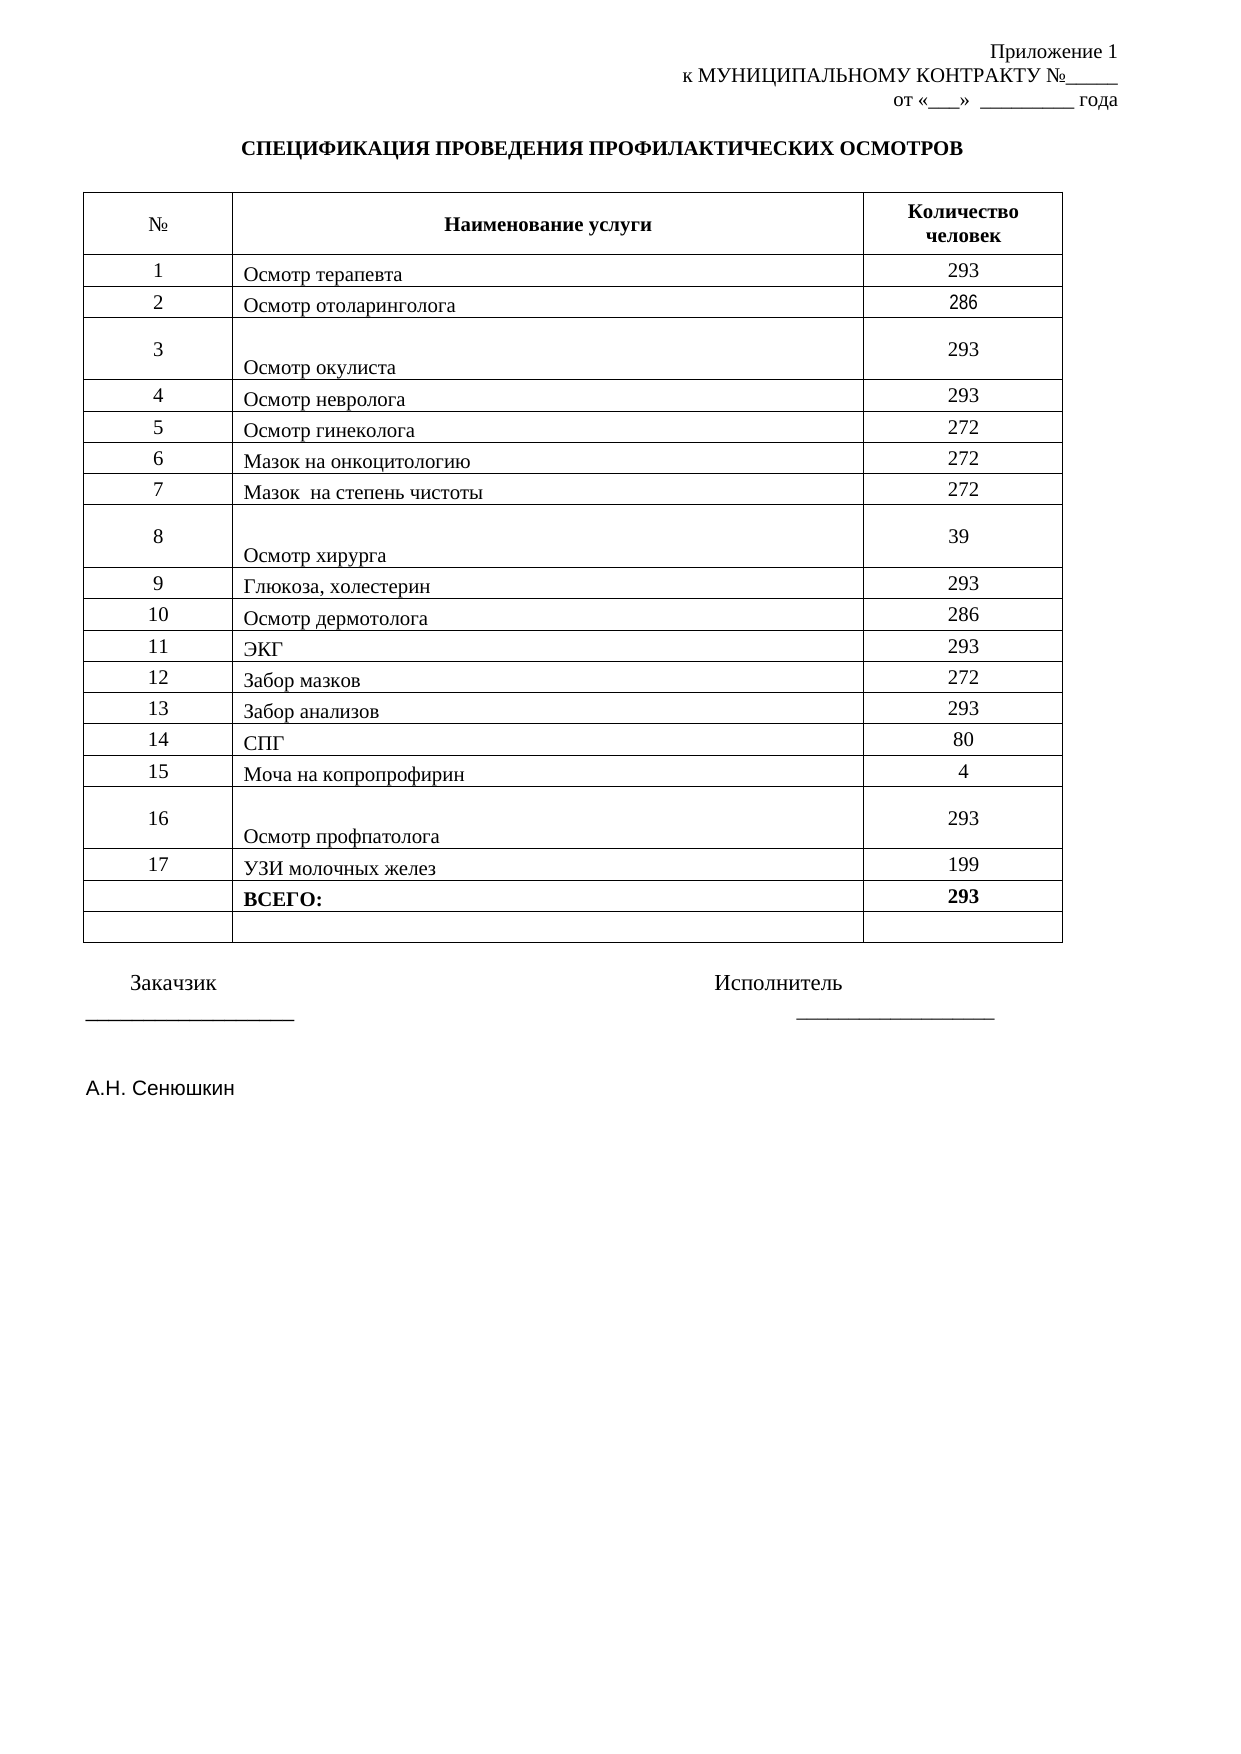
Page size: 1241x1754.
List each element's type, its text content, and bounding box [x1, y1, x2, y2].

table_cell Осмотр окулиста [233, 318, 863, 379]
table_cell 80 [864, 724, 1062, 754]
text __________________ [86, 998, 415, 1022]
table_cell [84, 881, 232, 911]
table_cell Глюкоза, холестерин [233, 568, 863, 598]
table_cell ВСЕГО: [233, 881, 863, 911]
table_cell Мазок на степень чистоты [233, 474, 863, 504]
table_cell 10 [84, 599, 232, 629]
text СПЕЦИФИКАЦИЯ ПРОВЕДЕНИЯ ПРОФИЛАКТИЧЕСКИХ ОСМОТРОВ [174, 135, 971, 161]
table_cell Забор мазков [233, 662, 863, 692]
table_cell 293 [864, 693, 1062, 723]
table_cell 17 [84, 849, 232, 879]
table_cell 6 [84, 443, 232, 473]
table_cell 293 [864, 787, 1062, 848]
table_cell Осмотр хирурга [233, 505, 863, 567]
table_cell Забор анализов [233, 693, 863, 723]
table_cell 272 [864, 443, 1062, 473]
table_cell 5 [84, 412, 232, 442]
table_cell 272 [864, 474, 1062, 504]
text Закачзик Исполнитель [130, 969, 1118, 996]
table_cell 4 [864, 756, 1062, 786]
table_cell Моча на копропрофирин [233, 756, 863, 786]
table_cell Осмотр невролога [233, 380, 863, 411]
table_cell 293 [864, 881, 1062, 911]
table_cell Осмотр профпатолога [233, 787, 863, 848]
text Приложение 1 [86, 39, 1118, 63]
text ___________________ [796, 998, 1118, 1022]
table_cell 2 [84, 287, 232, 317]
table_cell [84, 912, 232, 942]
text от «___» _________ года [86, 87, 1118, 111]
table_cell СПГ [233, 724, 863, 754]
text А.Н. Сенюшкин [86, 1075, 415, 1099]
table_cell 293 [864, 255, 1062, 286]
table_cell Осмотр отоларинголога [233, 287, 863, 317]
text к МУНИЦИПАЛЬНОМУ КОНТРАКТУ №_____ [86, 63, 1118, 87]
table_cell 199 [864, 849, 1062, 879]
table_cell 13 [84, 693, 232, 723]
table_header № [84, 193, 232, 254]
table_cell Осмотр терапевта [233, 255, 863, 286]
table_header Наименование услуги [233, 193, 863, 254]
table_cell 11 [84, 631, 232, 661]
table_cell 9 [84, 568, 232, 598]
table_cell 286 [864, 287, 1062, 317]
table_cell 4 [84, 380, 232, 411]
table_cell 7 [84, 474, 232, 504]
table_cell 293 [864, 318, 1062, 379]
table_cell 1 [84, 255, 232, 286]
table_cell [864, 912, 1062, 942]
table_cell Мазок на онкоцитологию [233, 443, 863, 473]
table_cell 39 [864, 505, 1062, 567]
table_cell 293 [864, 568, 1062, 598]
table_cell 272 [864, 412, 1062, 442]
table_cell 12 [84, 662, 232, 692]
table_cell 3 [84, 318, 232, 379]
table_cell ЭКГ [233, 631, 863, 661]
table_cell 15 [84, 756, 232, 786]
table_cell УЗИ молочных желез [233, 849, 863, 879]
table_cell 8 [84, 505, 232, 567]
table_cell 293 [864, 631, 1062, 661]
table_header Количество человек [864, 193, 1062, 254]
table_cell Осмотр дермотолога [233, 599, 863, 629]
table_cell Осмотр гинеколога [233, 412, 863, 442]
table_cell 14 [84, 724, 232, 754]
table_cell [233, 912, 863, 942]
table_cell 16 [84, 787, 232, 848]
table_cell 272 [864, 662, 1062, 692]
table_cell 286 [864, 599, 1062, 629]
table_cell 293 [864, 380, 1062, 411]
